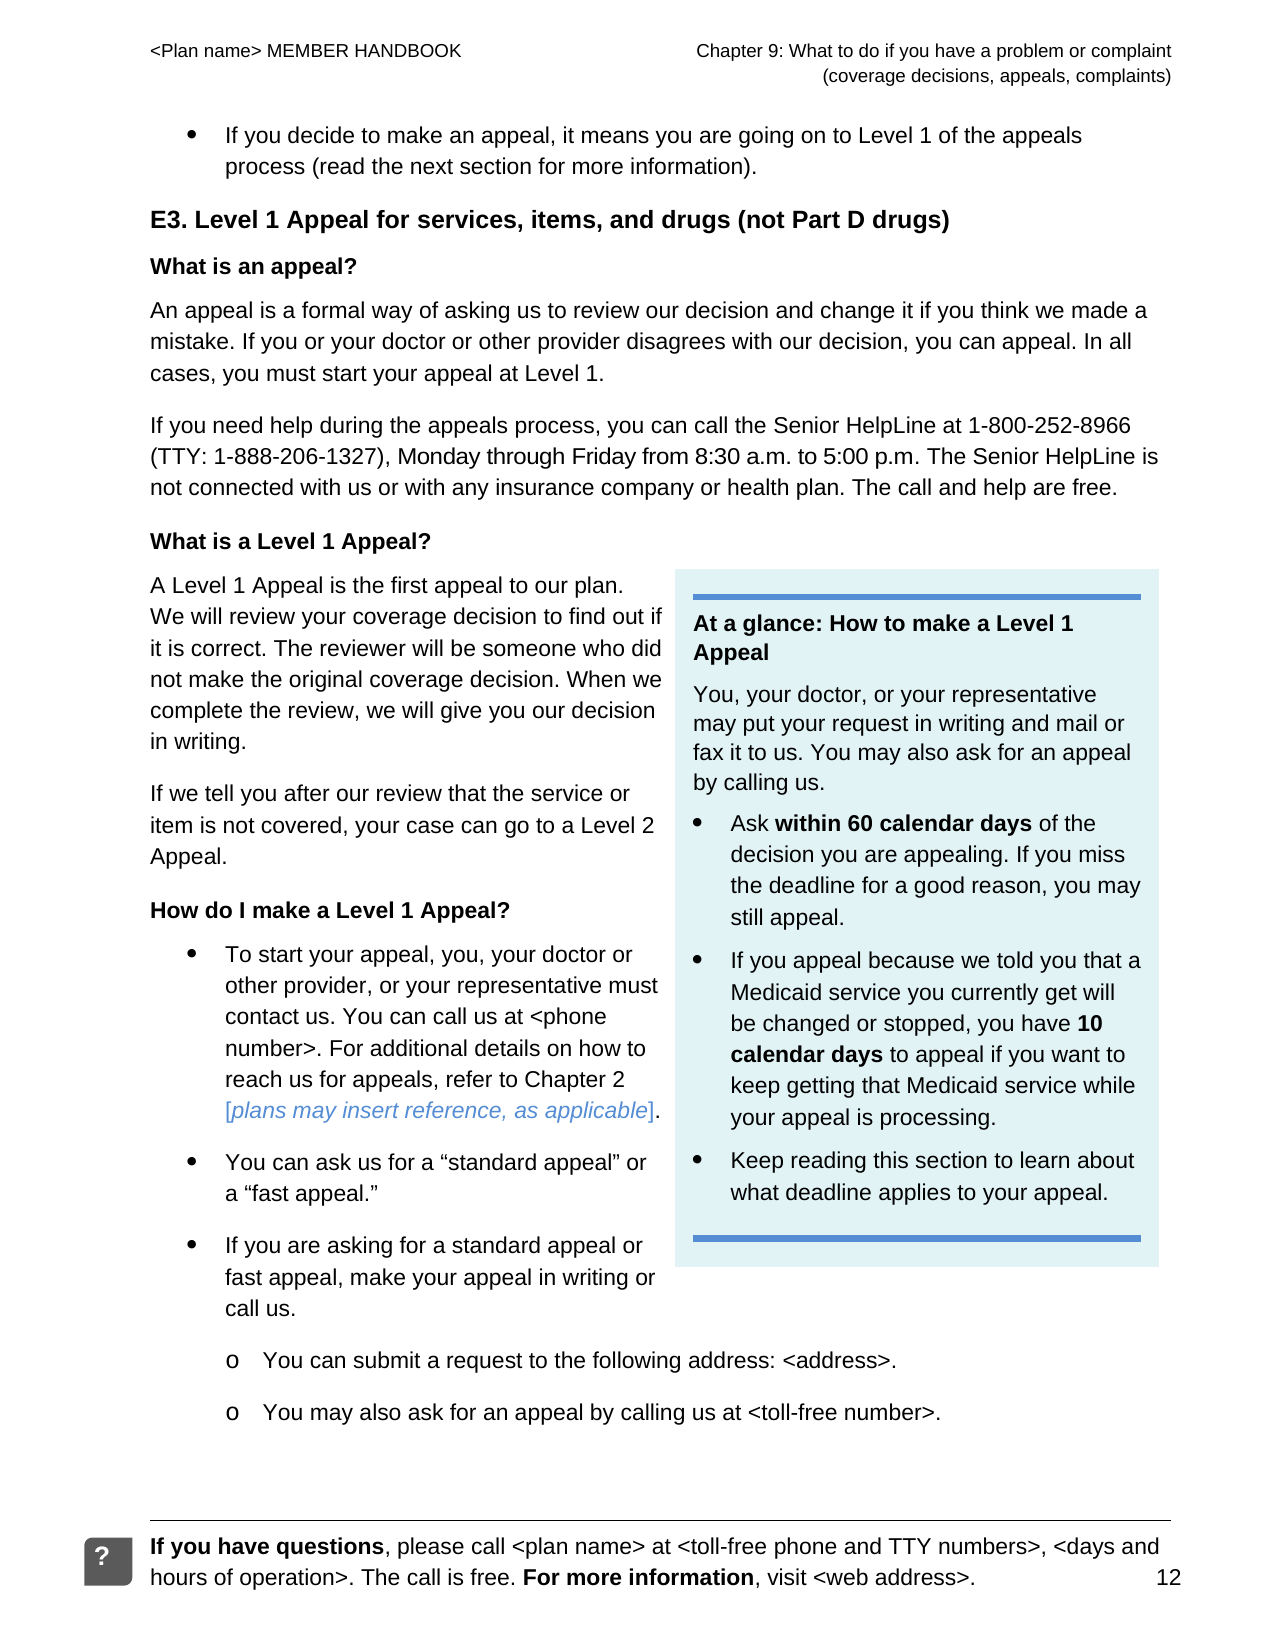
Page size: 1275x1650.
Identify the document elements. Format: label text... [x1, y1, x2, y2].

text If you need help during the appeals process, you can call the Senior HelpLine at 1-800-252-8966 (TTY: 1-888-206-1327), Monday through Friday from 8:30 a.m. to 5:00 p.m. The Senior HelpLine is not connected with us or with any insurance company or health plan. The call and help are free. [150, 408, 1171, 502]
list You may also ask for an appeal by calling us at <toll-free number>. [225, 1396, 1096, 1427]
list You can ask us for a “standard appeal” or a “fast appeal.” [187, 1146, 675, 1208]
list You can submit a request to the following address: <address>. [225, 1343, 1096, 1375]
subtitle How do I make a Level 1 Appeal? [150, 891, 675, 925]
subtitle What is an appeal? [150, 248, 1096, 281]
text A Level 1 Appeal is the first appeal to our plan. We will review your coverage decision to find out if it is correct. The reviewer will be someone who did not make the original coverage decision. When we complete the review, we will give you our decision in writing. [150, 568, 687, 756]
table_header At a glance: How to make a Level 1 Appeal You, your doctor, or your representative may put your request in writing and mail or fax it to us. You may also ask for an appeal by calling us. Ask within 60 calendar days of the decision you are appealing. If you miss the deadline for a good reason, you may still appeal. If you appeal because we told you that a Medicaid service you currently get will be changed or stopped, you have 10 calendar days to appeal if you want to keep getting that Medicaid service while your appeal is processing. Keep reading this section to learn about what deadline applies to your appeal. [688, 581, 1146, 1254]
subtitle What is a Level 1 Appeal? [150, 523, 1096, 556]
subtitle E3. Level 1 Appeal for services, items, and drugs (not Part D drugs) [150, 202, 1096, 235]
text An appeal is a formal way of asking us to review our decision and change it if you think we made a mistake. If you or your doctor or other provider disagrees with our decision, you can appeal. In all cases, you must start your appeal at Level 1. [150, 293, 1171, 387]
list To start your appeal, you, your doctor or other provider, or your representative must contact us. You can call us at <phone number>. For additional details on how to reach us for appeals, refer to Chapter 2 [plans may insert reference, as applicable]. [187, 937, 675, 1125]
list If you decide to make an appeal, it means you are going on to Level 1 of the appeals process (read the next section for more information). [187, 118, 1096, 181]
text If we tell you after our review that the service or item is not covered, your case can go to a Level 2 Appeal. [150, 777, 675, 871]
list If you are asking for a standard appeal or fast appeal, make your appeal in writing or call us. [187, 1229, 1096, 1323]
